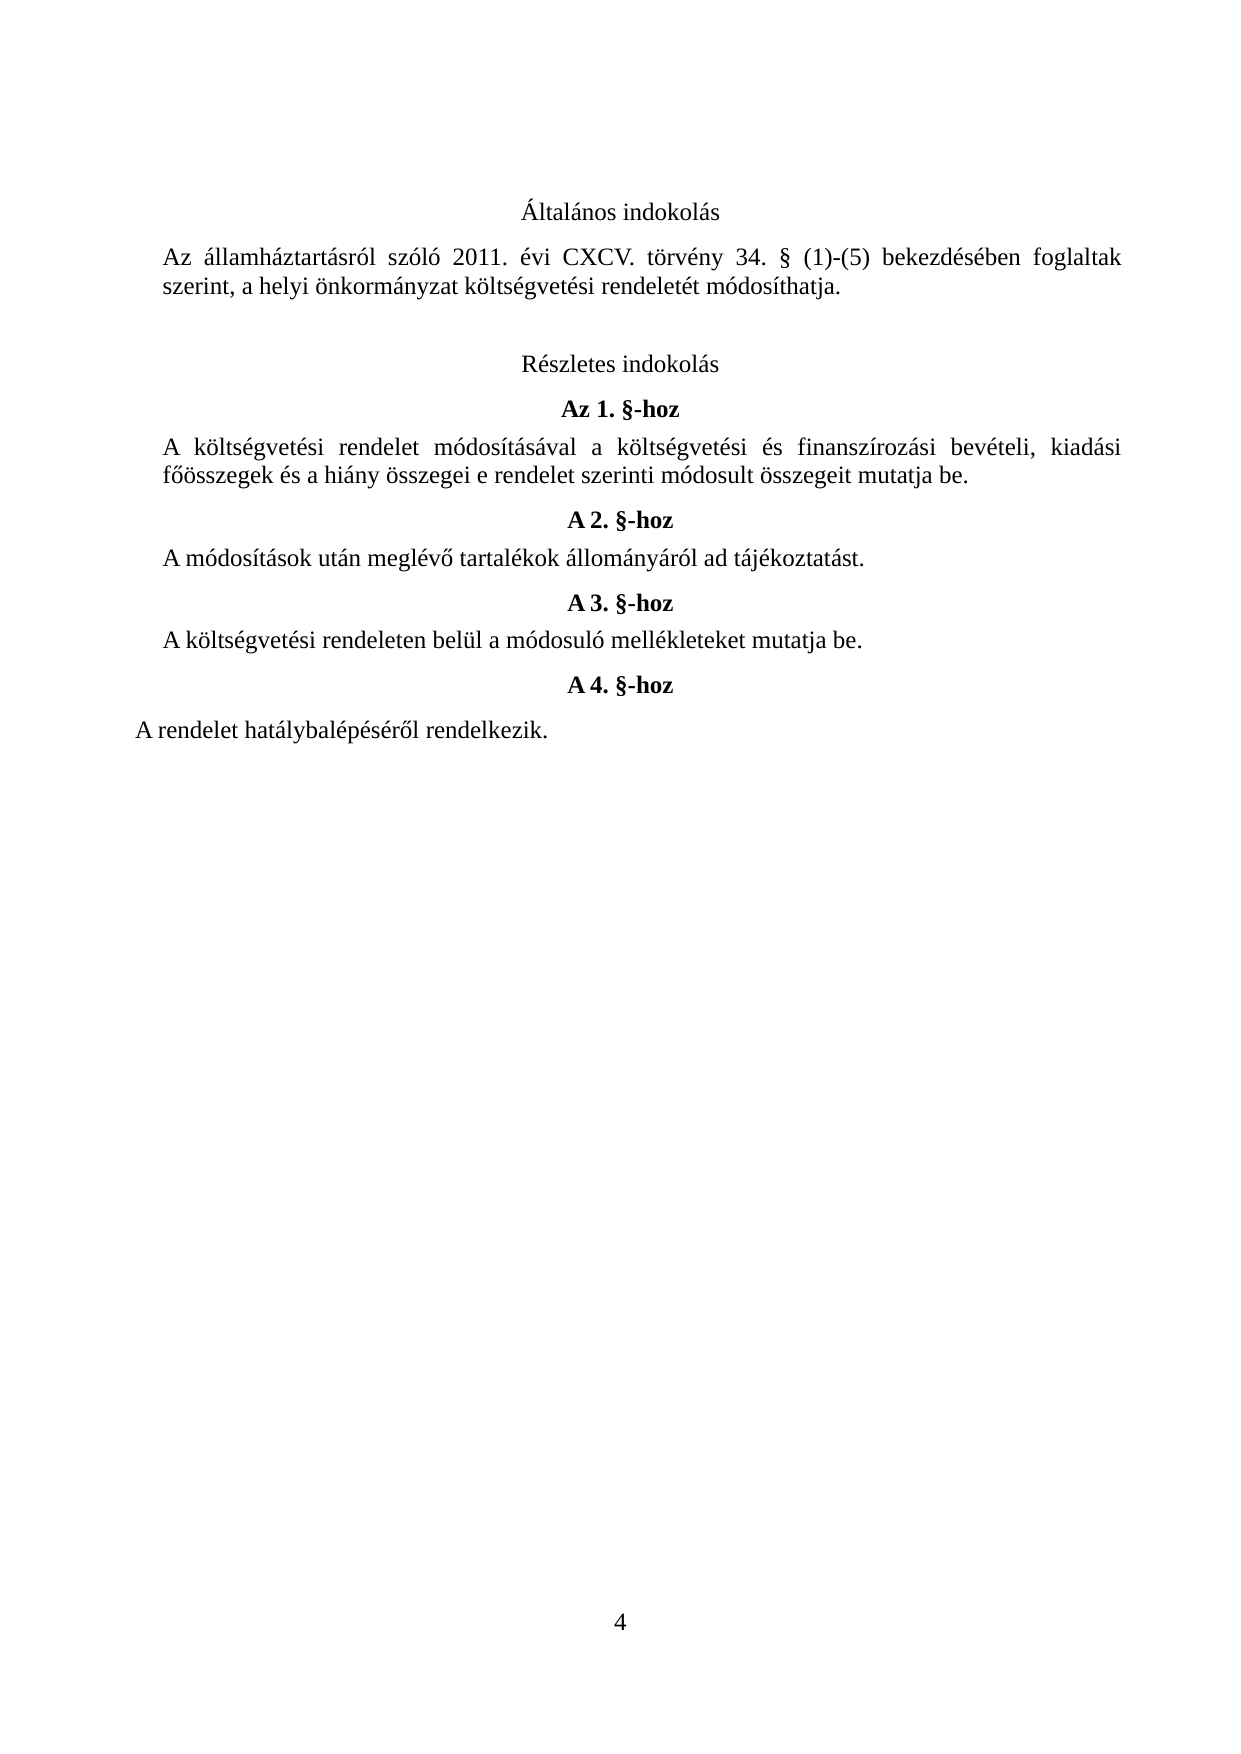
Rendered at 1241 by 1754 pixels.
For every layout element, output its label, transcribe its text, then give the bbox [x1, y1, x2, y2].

text A 4. §-hoz [135, 670, 1106, 699]
text A költségvetési rendelet módosításával a költségvetési és finanszírozási bevételi, kiadási főösszegek és a hiány összegei e rendelet szerinti módosult összegeit mutatja be. [162, 432, 1122, 489]
text A 3. §-hoz [135, 588, 1106, 617]
text Részletes indokolás [135, 349, 1106, 378]
text A költségvetési rendeleten belül a módosuló mellékleteket mutatja be. [162, 625, 1122, 654]
text A módosítások után meglévő tartalékok állományáról ad tájékoztatást. [162, 543, 1122, 571]
text Az 1. §-hoz [135, 394, 1106, 423]
text A rendelet hatálybalépéséről rendelkezik. [135, 716, 1106, 744]
text Az államháztartásról szóló 2011. évi CXCV. törvény 34. § (1)-(5) bekezdésében foglaltak szerint, a helyi önkormányzat költségvetési rendeletét módosíthatja. [162, 242, 1122, 300]
text A 2. §-hoz [135, 506, 1106, 534]
text Általános indokolás [135, 197, 1106, 226]
